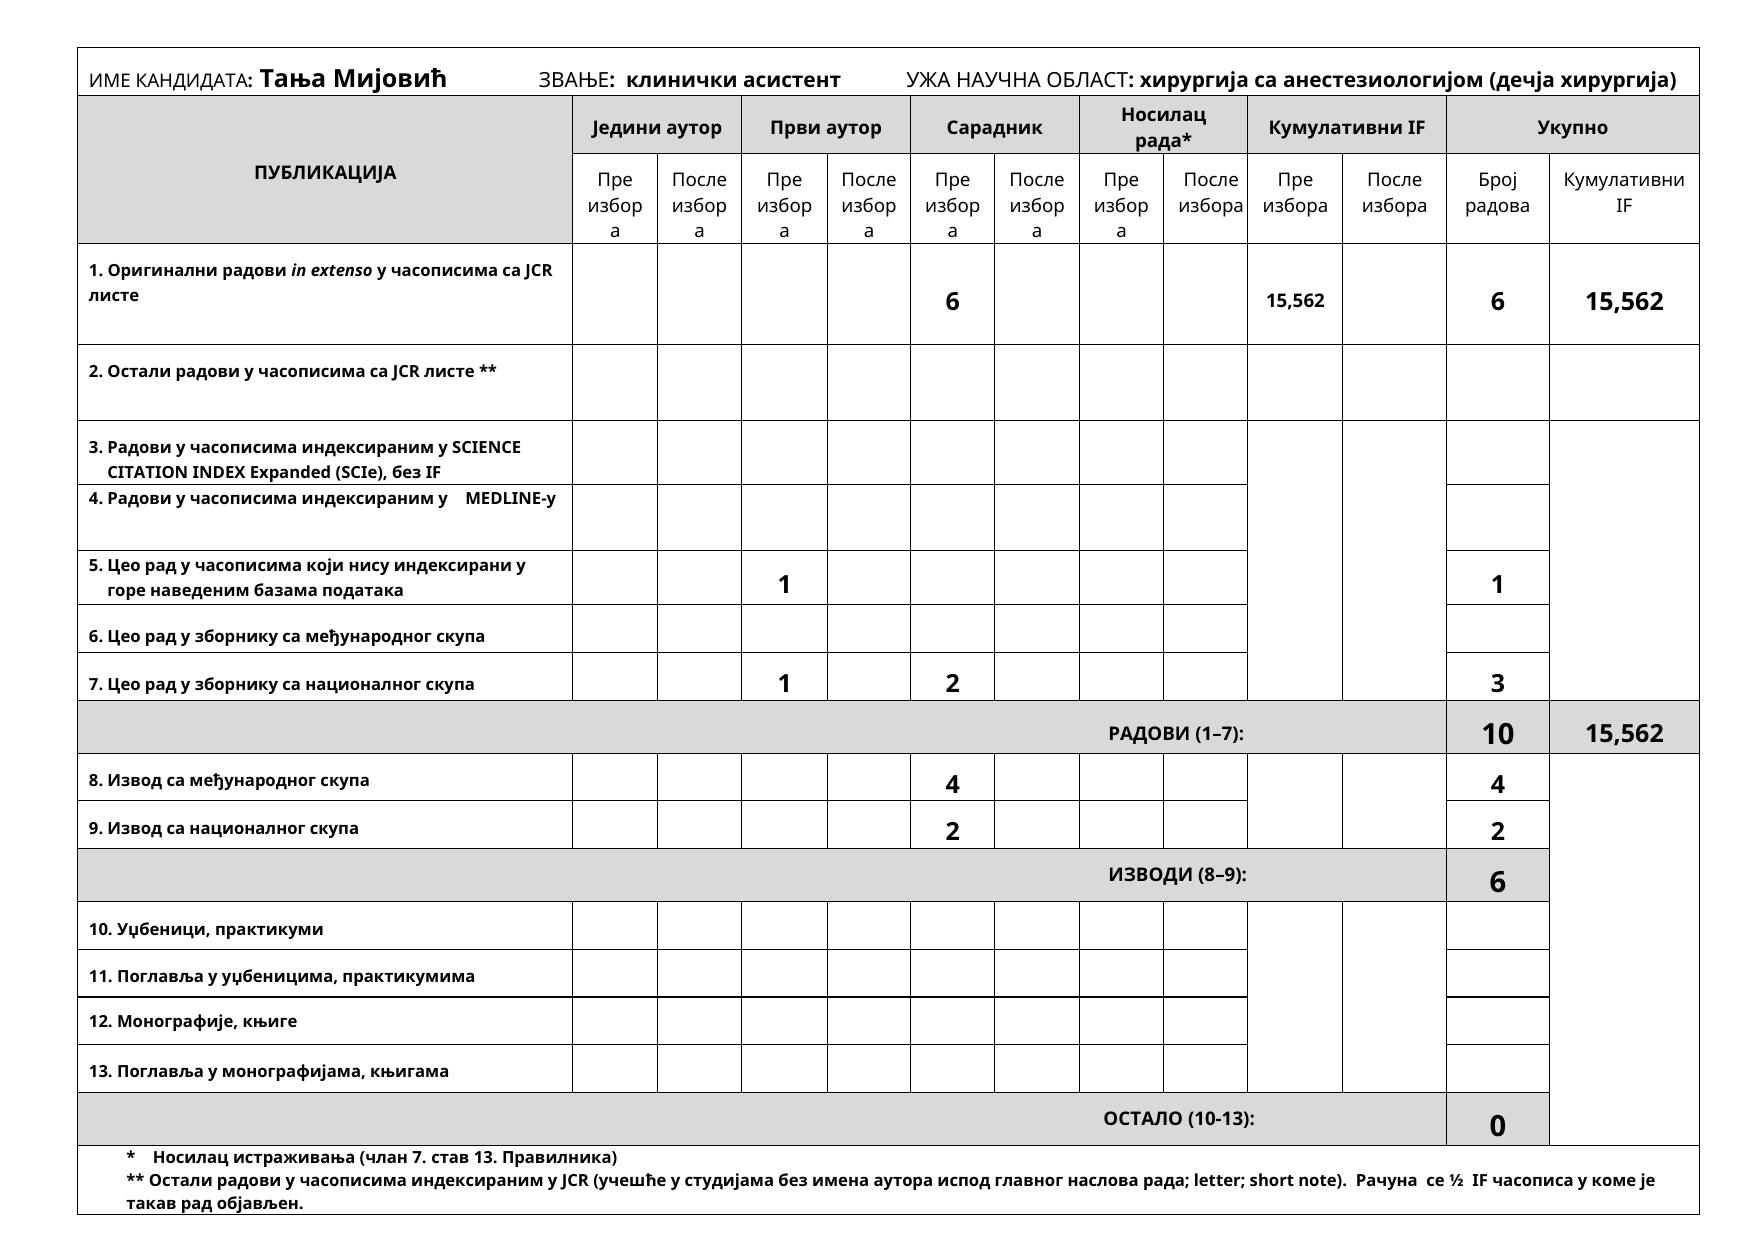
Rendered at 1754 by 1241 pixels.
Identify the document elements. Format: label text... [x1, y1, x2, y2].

table_cell [1164, 902, 1247, 949]
table_cell [1550, 754, 1699, 1145]
table_cell После избора [1164, 154, 1247, 243]
table_cell [573, 244, 657, 344]
table_cell [1080, 902, 1163, 949]
table_cell [742, 950, 827, 996]
table_cell 2 [911, 653, 994, 699]
table_cell Носилац рада* [1080, 96, 1247, 153]
table_cell [573, 902, 657, 949]
table_cell ОСТАЛО (10-13): [78, 1093, 1446, 1145]
table_cell После избора [995, 154, 1079, 243]
table_cell [658, 551, 741, 604]
table_cell 2. Остали радови у часописима са JCR листе ** [78, 345, 572, 420]
table_cell [573, 421, 657, 483]
table_cell [573, 485, 657, 550]
table_cell [1248, 902, 1342, 1092]
table_cell [995, 421, 1079, 483]
table_cell [658, 421, 741, 483]
table_cell [1447, 345, 1549, 420]
table_cell 6 [1447, 244, 1549, 344]
table_cell [1248, 345, 1342, 420]
table_cell * Носилац истраживања (члан 7. став 13. Правилника) ** Остали радови у часописима индексираним у JCR (учешће у студијама без имена аутора испод главног наслова рада; letter; short note). Рачуна се ½ IF часописа у коме је такав рад објављен. [78, 1146, 1699, 1214]
table_cell [911, 1045, 994, 1092]
table_cell [573, 605, 657, 652]
table_cell 6 [1447, 849, 1549, 901]
table_cell [658, 1045, 741, 1092]
table_cell [995, 950, 1079, 996]
table_cell [828, 485, 910, 550]
table_cell 10. Уџбеници, практикуми [78, 902, 572, 949]
table_cell [828, 605, 910, 652]
table_cell [828, 244, 910, 344]
table_cell 15,562 [1248, 244, 1342, 344]
table_cell [658, 653, 741, 699]
table_cell [742, 485, 827, 550]
table_cell [742, 421, 827, 483]
table_cell [911, 902, 994, 949]
table_cell 1 [1447, 551, 1549, 604]
table_cell Први аутор [742, 96, 910, 153]
table_cell 4 [1447, 754, 1549, 800]
table_cell [995, 605, 1079, 652]
table_cell [995, 998, 1079, 1044]
table_cell [658, 902, 741, 949]
table_cell [995, 801, 1079, 848]
table_cell [1164, 801, 1247, 848]
table_cell [1080, 485, 1163, 550]
table_cell [1080, 950, 1163, 996]
table_cell [658, 244, 741, 344]
table_cell [1164, 605, 1247, 652]
table_cell [742, 345, 827, 420]
table_cell [828, 950, 910, 996]
table_cell [1164, 345, 1247, 420]
table_cell [1164, 421, 1247, 483]
table_cell [828, 345, 910, 420]
table_cell [658, 754, 741, 800]
table_cell Кумулативни IF [1550, 154, 1699, 243]
table_cell [658, 801, 741, 848]
table_cell [911, 485, 994, 550]
table_cell [1080, 421, 1163, 483]
table_cell [742, 605, 827, 652]
table_cell [1164, 653, 1247, 699]
table_cell Пре избора [911, 154, 994, 243]
table_cell [828, 801, 910, 848]
table_cell [1248, 421, 1342, 699]
table_cell 0 [1447, 1093, 1549, 1145]
table_cell [995, 653, 1079, 699]
table_cell 10 [1447, 701, 1549, 753]
table_cell [1164, 485, 1247, 550]
table_cell [1164, 998, 1247, 1044]
table_cell ПУБЛИКАЦИЈА [78, 96, 572, 243]
table_cell [1080, 605, 1163, 652]
table_cell ИЗВОДИ (8–9): [78, 849, 1446, 901]
table_cell [911, 998, 994, 1044]
table_cell [1447, 1045, 1549, 1092]
table_cell [573, 345, 657, 420]
table_cell [1343, 902, 1446, 1092]
table_cell [828, 902, 910, 949]
table_cell [1550, 421, 1699, 699]
table_header ИМЕ КАНДИДАТА: Тања Мијовић ЗВАЊЕ: клинички асистент УЖА НАУЧНА ОБЛАСТ: хирургија са анестезиологијом (дечја хирургија) [78, 48, 1699, 94]
table_cell 4 [911, 754, 994, 800]
table_cell РАДОВИ (1–7): [78, 701, 1446, 753]
table_cell [658, 345, 741, 420]
table_cell [1080, 244, 1163, 344]
table_cell [1080, 345, 1163, 420]
table_cell 4. Радови у часописима индексираним у MEDLINE-у [78, 485, 572, 550]
table_cell 7. Цео рад у зборнику са националног скупа [78, 653, 572, 699]
table_cell 15,562 [1550, 244, 1699, 344]
table_cell 3 [1447, 653, 1549, 699]
table_cell 2 [911, 801, 994, 848]
table_cell [1447, 485, 1549, 550]
table_cell [1343, 345, 1446, 420]
table_cell [995, 754, 1079, 800]
table_cell [1164, 551, 1247, 604]
table_cell [658, 605, 741, 652]
table_cell 3. Радови у часописима индексираним у SCIENCE CITATION INDEX Expanded (SCIe), без IF [78, 421, 572, 483]
table_cell [1343, 421, 1446, 699]
table_cell [1080, 801, 1163, 848]
table_cell [995, 345, 1079, 420]
table_cell 6 [911, 244, 994, 344]
table_cell [573, 950, 657, 996]
table_cell [1080, 1045, 1163, 1092]
table_cell [1550, 345, 1699, 420]
table_cell [1080, 754, 1163, 800]
table_cell [1343, 754, 1446, 848]
table_cell [911, 551, 994, 604]
table_cell Кумулативни IF [1248, 96, 1446, 153]
table_cell [1164, 244, 1247, 344]
table_cell [1164, 1045, 1247, 1092]
table_cell 9. Извод са националног скупа [78, 801, 572, 848]
table_cell [1080, 653, 1163, 699]
table_cell [573, 1045, 657, 1092]
table_cell [742, 754, 827, 800]
table_cell Укупно [1447, 96, 1699, 153]
table_cell [828, 551, 910, 604]
table_cell После избора [658, 154, 741, 243]
table_cell [995, 485, 1079, 550]
table_cell 12. Монографије, књиге [78, 998, 572, 1044]
table_cell Пре избора [573, 154, 657, 243]
table_cell [742, 998, 827, 1044]
table_cell [1248, 754, 1342, 848]
table_cell 1 [742, 551, 827, 604]
table_cell [658, 950, 741, 996]
table_cell После избора [828, 154, 910, 243]
table_cell 1. Оригинални радови in extenso у часописима са JCR листе [78, 244, 572, 344]
table_cell Пре избора [1080, 154, 1163, 243]
table_cell 5. Цео рад у часописима који нису индексирани у горе наведеним базама података [78, 551, 572, 604]
table_cell [1080, 551, 1163, 604]
table_cell [1447, 421, 1549, 483]
table_cell [573, 998, 657, 1044]
table_cell [1447, 605, 1549, 652]
table_cell [911, 950, 994, 996]
table_cell [828, 421, 910, 483]
table_cell [742, 801, 827, 848]
table_cell [1447, 998, 1549, 1044]
table_cell 1 [742, 653, 827, 699]
table_cell [828, 998, 910, 1044]
table_cell 2 [1447, 801, 1549, 848]
table_cell После избора [1343, 154, 1446, 243]
table_cell Пре избора [1248, 154, 1342, 243]
table_cell [573, 551, 657, 604]
table_cell [995, 244, 1079, 344]
table_cell [1164, 754, 1247, 800]
table_cell [828, 1045, 910, 1092]
table_cell [742, 902, 827, 949]
table_cell [1343, 244, 1446, 344]
table_cell Пре избора [742, 154, 827, 243]
table_cell Једини аутор [573, 96, 741, 153]
table_cell [1164, 950, 1247, 996]
table_cell [573, 754, 657, 800]
table_cell [911, 421, 994, 483]
table_cell [828, 653, 910, 699]
table_cell 11. Поглавља у уџбеницима, практикумима [78, 950, 572, 996]
table_cell Број радова [1447, 154, 1549, 243]
table_cell 13. Поглавља у монографијама, књигама [78, 1045, 572, 1092]
table_cell Сарадник [911, 96, 1079, 153]
table_cell 15,562 [1550, 701, 1699, 753]
table_cell [1080, 998, 1163, 1044]
table_cell [658, 998, 741, 1044]
table_cell [573, 801, 657, 848]
table_cell [995, 1045, 1079, 1092]
table_cell [911, 345, 994, 420]
table_cell [573, 653, 657, 699]
table_cell 6. Цео рад у зборнику са међународног скупа [78, 605, 572, 652]
table_cell [742, 244, 827, 344]
table_cell [1447, 950, 1549, 996]
table_cell [1447, 902, 1549, 949]
table_cell [742, 1045, 827, 1092]
table_cell [995, 551, 1079, 604]
table_cell [995, 902, 1079, 949]
table_cell [658, 485, 741, 550]
table_cell 8. Извод са међународног скупа [78, 754, 572, 800]
table_cell [911, 605, 994, 652]
table_cell [828, 754, 910, 800]
